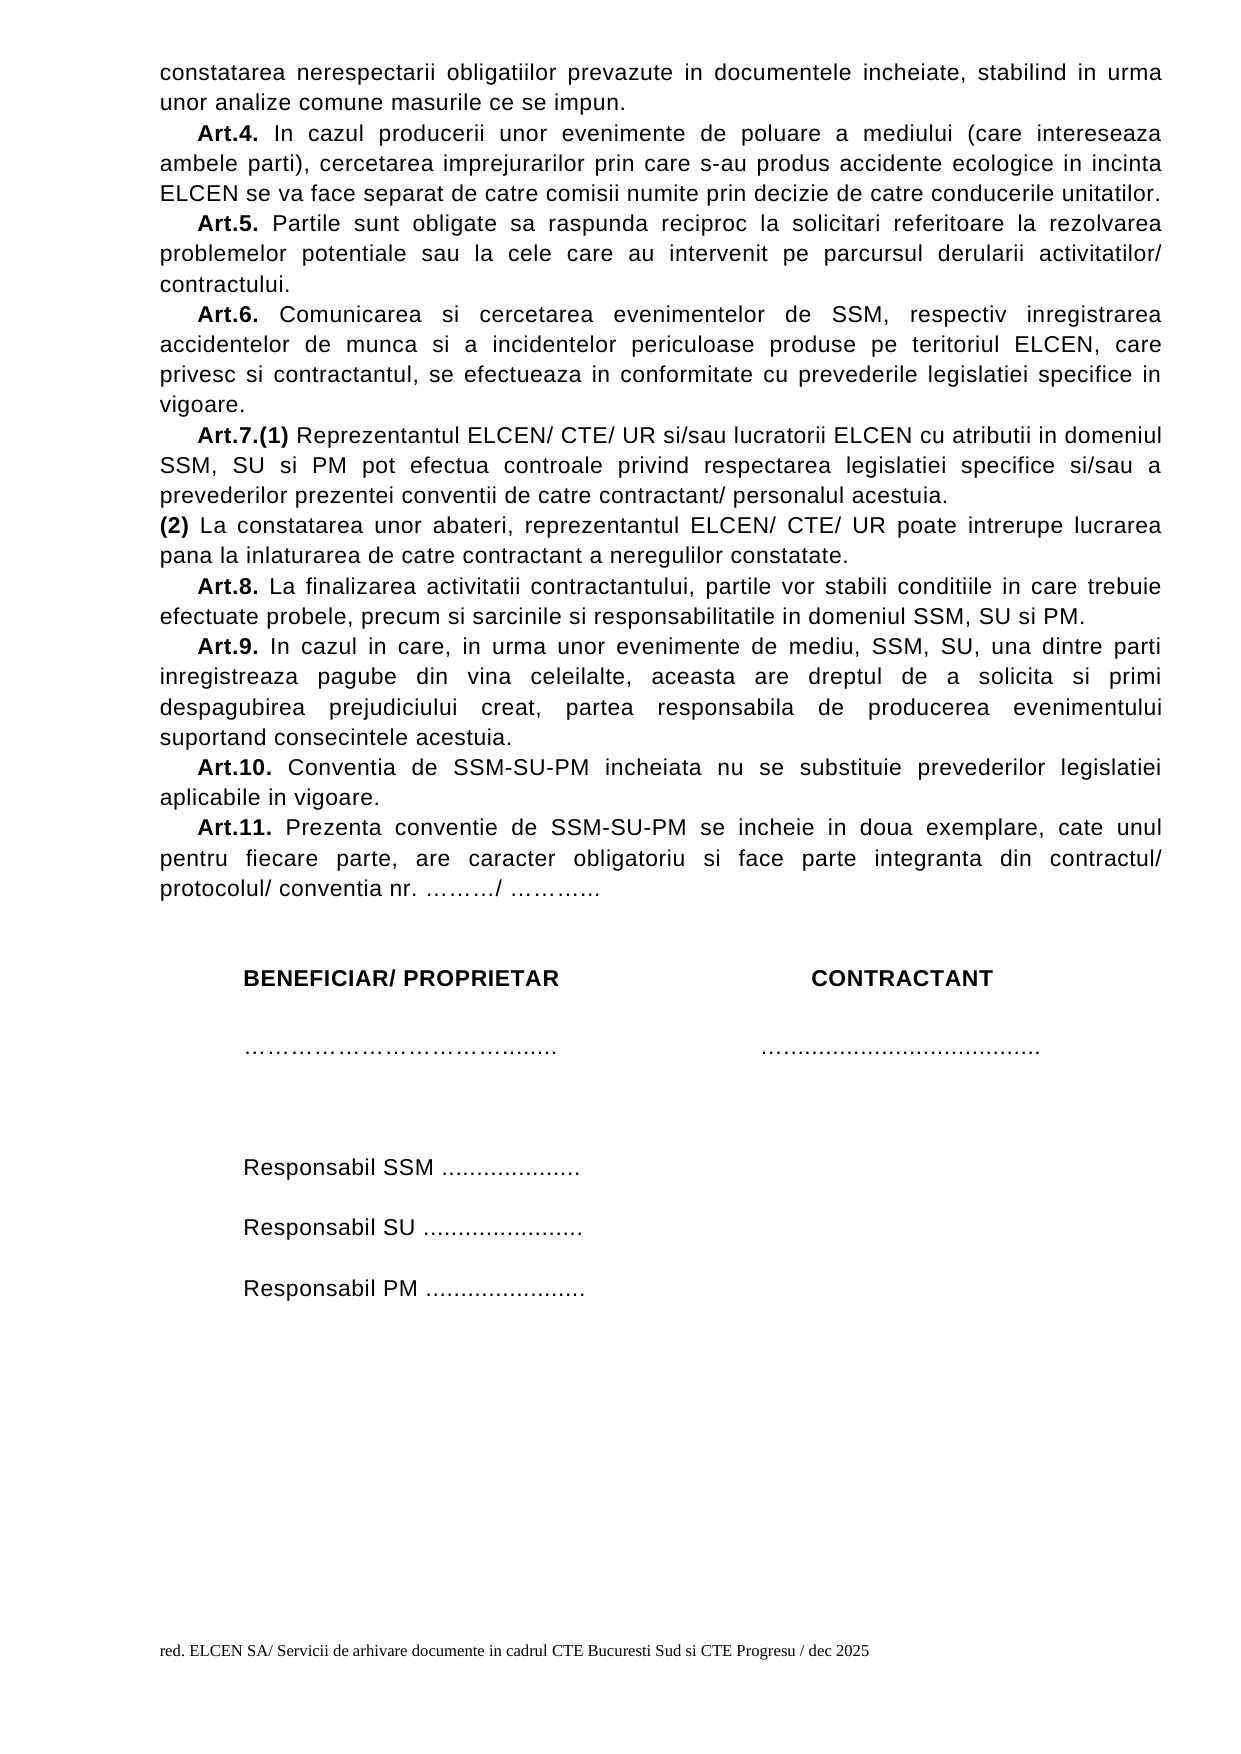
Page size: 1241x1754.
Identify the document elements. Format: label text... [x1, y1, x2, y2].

text Art.11. Prezenta conventie de SSM-SU-PM se incheie in doua exemplare, cate unul pentru fiecare parte, are caracter obligatoriu si face parte integranta din contractul/ protocolul/ conventia nr. ………/ ………... [159, 814, 1163, 901]
text ……………………………........ …..................................... [159, 1033, 1163, 1059]
text Art.5. Partile sunt obligate sa raspunda reciproc la solicitari referitoare la rezolvarea problemelor potentiale sau la cele care au intervenit pe parcursul derularii activitatilor/ contractului. [159, 210, 1163, 297]
text Responsabil SU ....................... [159, 1214, 1163, 1241]
text Art.9. In cazul in care, in urma unor evenimente de mediu, SSM, SU, una dintre parti inregistreaza pagube din vina celeilalte, aceasta are dreptul de a solicita si primi despagubirea prejudiciului creat, partea responsabila de producerea evenimentului suportand consecintele acestuia. [159, 633, 1163, 750]
text Responsabil PM ....................... [159, 1274, 1163, 1301]
text Responsabil SSM .................... [159, 1154, 1163, 1180]
text Art.6. Comunicarea si cercetarea evenimentelor de SSM, respectiv inregistrarea accidentelor de munca si a incidentelor periculoase produse pe teritoriul ELCEN, care privesc si contractantul, se efectueaza in conformitate cu prevederile legislatiei specifice in vigoare. [159, 301, 1163, 418]
text (2) La constatarea unor abateri, reprezentantul ELCEN/ CTE/ UR poate intrerupe lucrarea pana la inlaturarea de catre contractant a neregulilor constatate. [159, 512, 1163, 569]
text Art.8. La finalizarea activitatii contractantului, partile vor stabili conditiile in care trebuie efectuate probele, precum si sarcinile si responsabilitatile in domeniul SSM, SU si PM. [159, 573, 1163, 629]
text BENEFICIAR/ PROPRIETAR CONTRACTANT [159, 965, 1163, 992]
text Art.10. Conventia de SSM-SU-PM incheiata nu se substituie prevederilor legislatiei aplicabile in vigoare. [159, 754, 1163, 810]
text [159, 59, 1163, 116]
text Art.4. In cazul producerii unor evenimente de poluare a mediului (care intereseaza ambele parti), cercetarea imprejurarilor prin care s-au produs accidente ecologice in incinta ELCEN se va face separat de catre comisii numite prin decizie de catre conducerile unitatilor. [159, 119, 1163, 206]
text Art.7.(1) Reprezentantul ELCEN/ CTE/ UR si/sau lucratorii ELCEN cu atributii in domeniul SSM, SU si PM pot efectua controale privind respectarea legislatiei specifice si/sau a prevederilor prezentei conventii de catre contractant/ personalul acestuia. [159, 422, 1163, 508]
